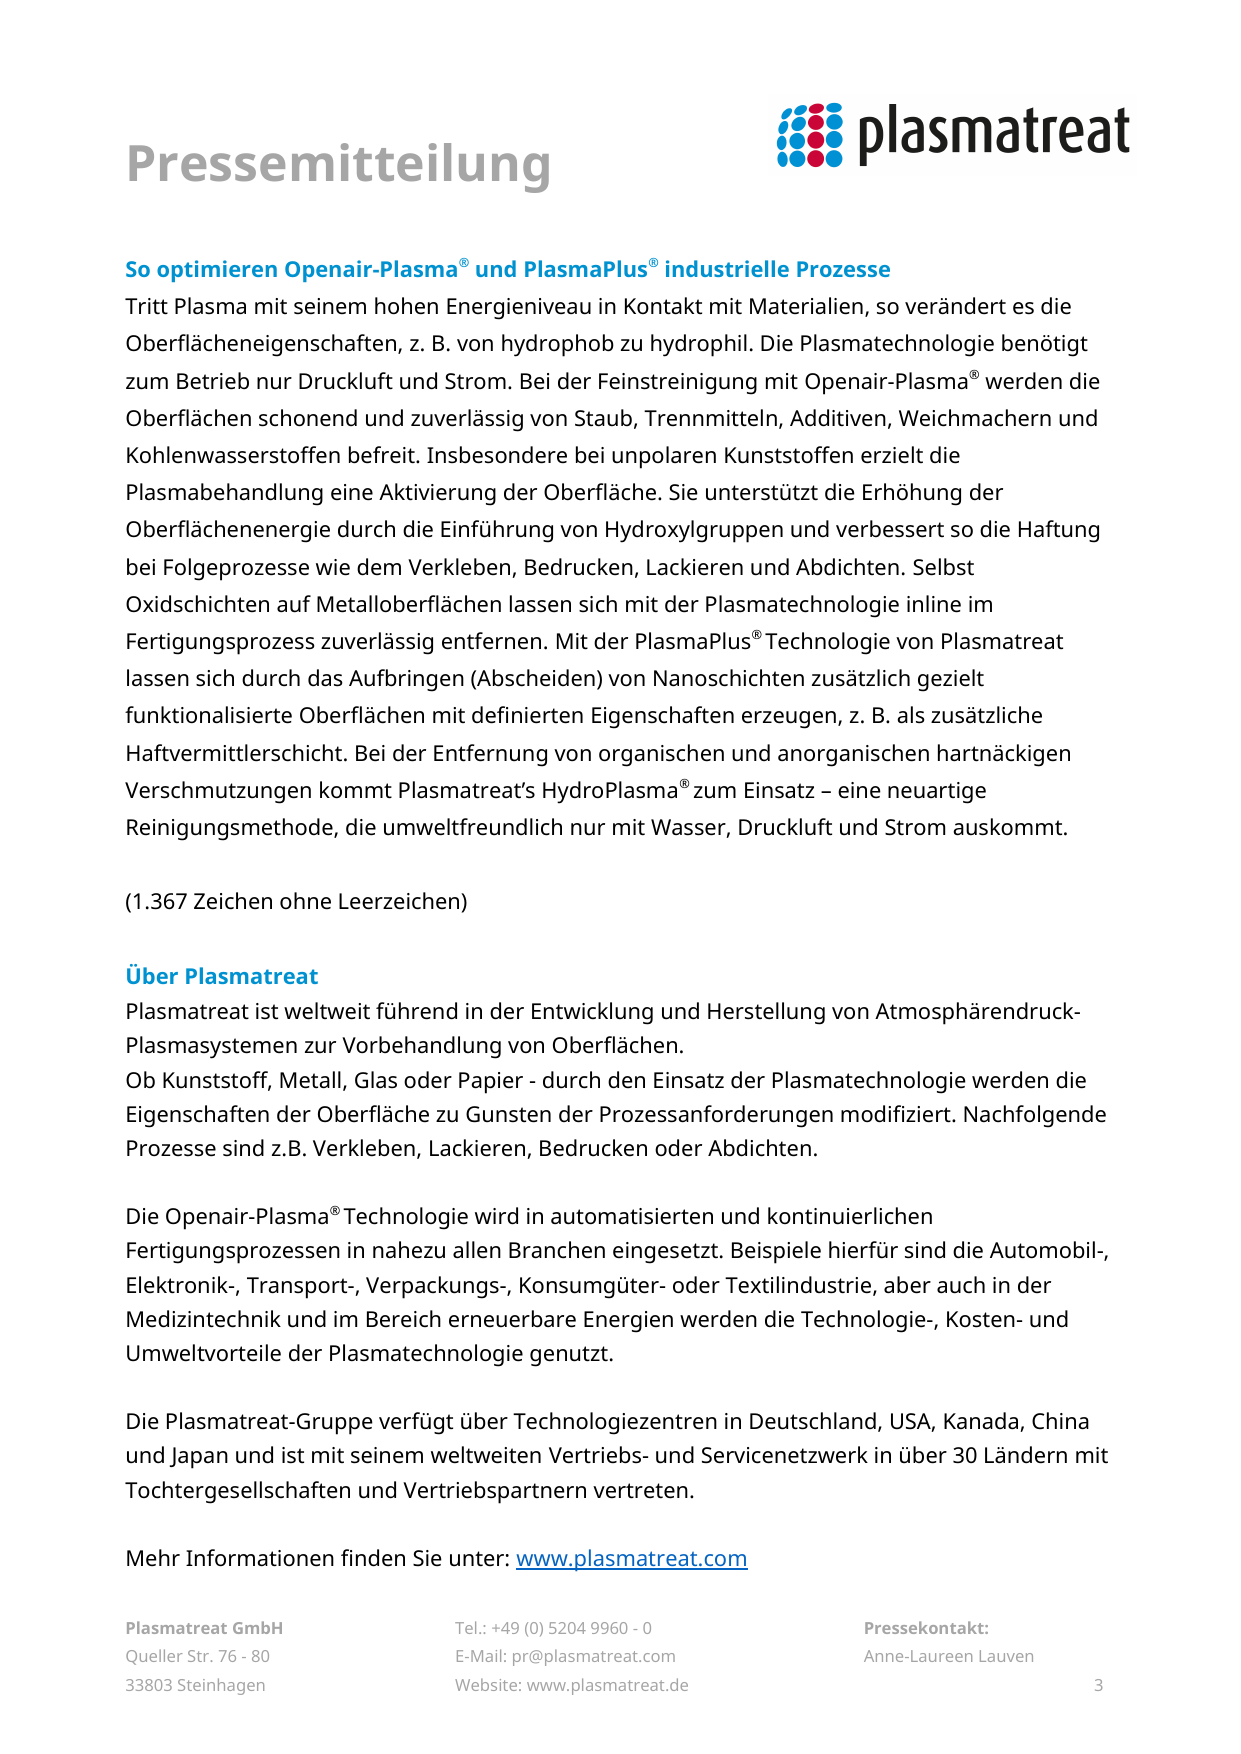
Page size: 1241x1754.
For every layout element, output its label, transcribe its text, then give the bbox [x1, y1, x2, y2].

text Plasmatreat ist weltweit führend in der Entwicklung und Herstellung von Atmosphärendruck-Plasmasystemen zur Vorbehandlung von Oberflächen. [125, 996, 1122, 1060]
text So optimieren Openair-Plasma® und PlasmaPlus® industrielle Prozesse [125, 254, 1122, 284]
text Mehr Informationen finden Sie unter: www.plasmatreat.com [125, 1543, 1122, 1573]
text Ob Kunststoff, Metall, Glas oder Papier - durch den Einsatz der Plasmatechnologie werden die Eigenschaften der Oberfläche zu Gunsten der Prozessanforderungen modifiziert. Nachfolgende Prozesse sind z.B. Verkleben, Lackieren, Bedrucken oder Abdichten. [125, 1065, 1122, 1163]
picture [459, 258, 468, 267]
picture [768, 94, 1138, 176]
text Die Plasmatreat-Gruppe verfügt über Technologiezentren in Deutschland, USA, Kanada, China und Japan und ist mit seinem weltweiten Vertriebs- und Servicenetzwerk in über 30 Ländern mit Tochtergesellschaften und Vertriebspartnern vertreten. [125, 1406, 1122, 1504]
text (1.367 Zeichen ohne Leerzeichen) [125, 886, 1122, 916]
text Die Openair-Plasma® Technologie wird in automatisierten und kontinuierlichen Fertigungsprozessen in nahezu allen Branchen eingesetzt. Beispiele hierfür sind die Automobil-, Elektronik-, Transport-, Verpackungs-, Konsumgüter- oder Textilindustrie, aber auch in der Medizintechnik und im Bereich erneuerbare Energien werden die Technologie-, Kosten- und Umweltvorteile der Plasmatechnologie genutzt. [125, 1201, 1122, 1368]
picture [649, 258, 658, 267]
text Über Plasmatreat [125, 961, 1122, 990]
text Tritt Plasma mit seinem hohen Energieniveau in Kontakt mit Materialien, so verändert es die Oberflächeneigenschaften, z. B. von hydrophob zu hydrophil. Die Plasmatechnologie benötigt zum Betrieb nur Druckluft und Strom. Bei der Feinstreinigung mit Openair-Plasma® werden die Oberflächen schonend und zuverlässig von Staub, Trennmitteln, Additiven, Weichmachern und Kohlenwasserstoffen befreit. Insbesondere bei unpolaren Kunststoffen erzielt die Plasmabehandlung eine Aktivierung der Oberfläche. Sie unterstützt die Erhöhung der Oberflächenenergie durch die Einführung von Hydroxylgruppen und verbessert so die Haftung bei Folgeprozesse wie dem Verkleben, Bedrucken, Lackieren und Abdichten. Selbst Oxidschichten auf Metalloberflächen lassen sich mit der Plasmatechnologie inline im Fertigungsprozess zuverlässig entfernen. Mit der PlasmaPlus® Technologie von Plasmatreat lassen sich durch das Aufbringen (Abscheiden) von Nanoschichten zusätzlich gezielt funktionalisierte Oberflächen mit definierten Eigenschaften erzeugen, z. B. als zusätzliche Haftvermittlerschicht. Bei der Entfernung von organischen und anorganischen hartnäckigen Verschmutzungen kommt Plasmatreat’s HydroPlasma® zum Einsatz – eine neuartige Reinigungsmethode, die umweltfreundlich nur mit Wasser, Druckluft und Strom auskommt. [125, 291, 1122, 842]
